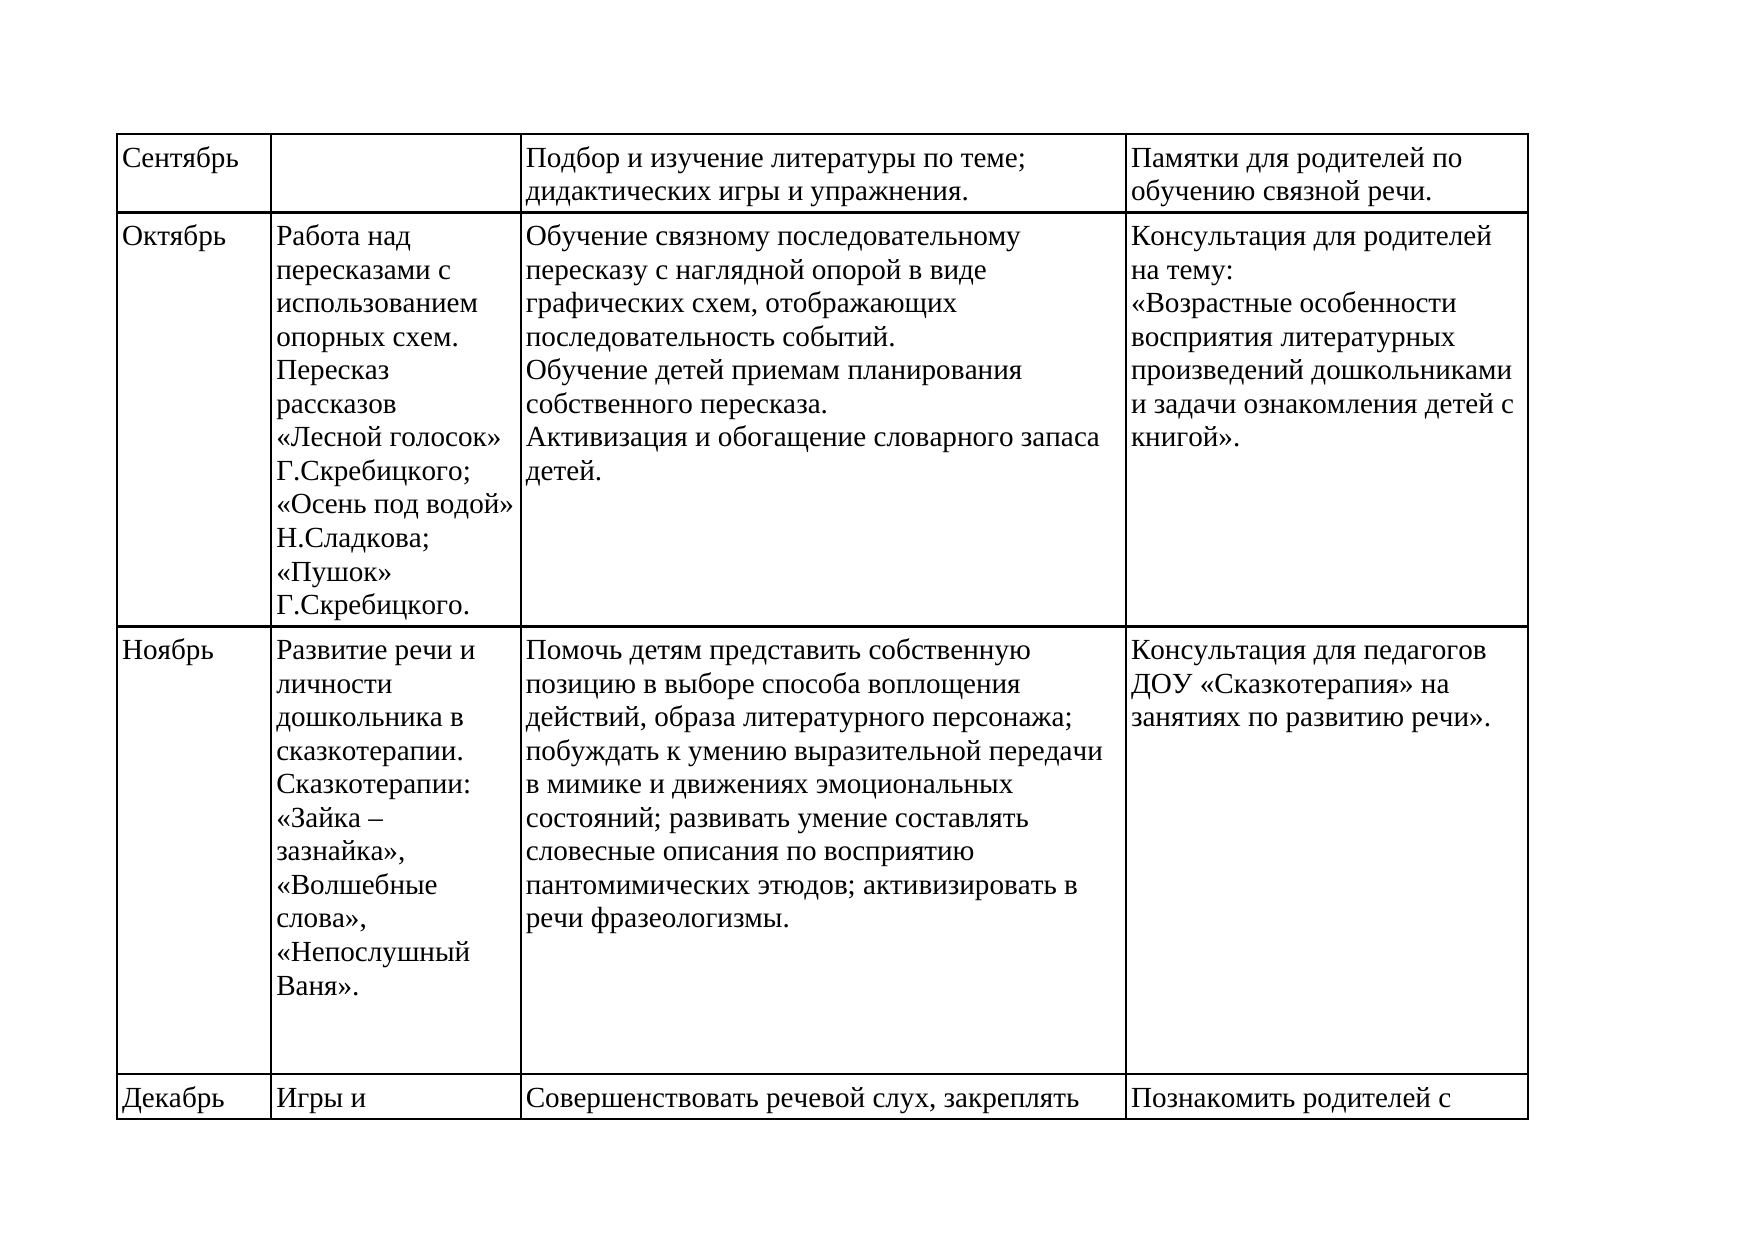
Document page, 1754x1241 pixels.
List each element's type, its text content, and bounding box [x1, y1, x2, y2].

table_cell Памятки для родителей по обучению связной речи. [1127, 135, 1527, 211]
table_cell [522, 1075, 1125, 1118]
table_cell Подбор и изучение литературы по теме; дидактических игры и упражнения. [522, 135, 1125, 211]
table_cell Помочь детям представить собственную позицию в выборе способа воплощения действий, образа литературного персонажа; побуждать к умению выразительной передачи в мимике и движениях эмоциональных состояний; развивать умение составлять словесные описания по восприятию пантомимических этюдов; активизировать в речи фразеологизмы. [522, 628, 1125, 1073]
table_cell [272, 135, 520, 211]
table_cell Консультация для родителей на тему: «Возрастные особенности восприятия литературных произведений дошкольниками и задачи ознакомления детей с книгой». [1127, 214, 1527, 625]
table_cell Развитие речи и личности дошкольника в сказкотерапии. Сказкотерапии: «Зайка – зазнайка», «Волшебные слова», «Непослушный Ваня». [272, 628, 520, 1073]
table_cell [1127, 1075, 1527, 1118]
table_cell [272, 1075, 520, 1118]
table_cell Обучение связному последовательному пересказу с наглядной опорой в виде графических схем, отображающих последовательность событий. Обучение детей приемам планирования собственного пересказа. Активизация и обогащение словарного запаса детей. [522, 214, 1125, 625]
table_cell Консультация для педагогов ДОУ «Сказкотерапия» на занятиях по развитию речи». [1127, 628, 1527, 1073]
table_cell Октябрь [118, 214, 270, 625]
table_cell Декабрь [118, 1075, 270, 1118]
table_cell Ноябрь [118, 628, 270, 1073]
table_cell Работа над пересказами с использованием опорных схем. Пересказ рассказов «Лесной голосок» Г.Скребицкого; «Осень под водой» Н.Сладкова; «Пушок» Г.Скребицкого. [272, 214, 520, 625]
table_cell Сентябрь [118, 135, 270, 211]
